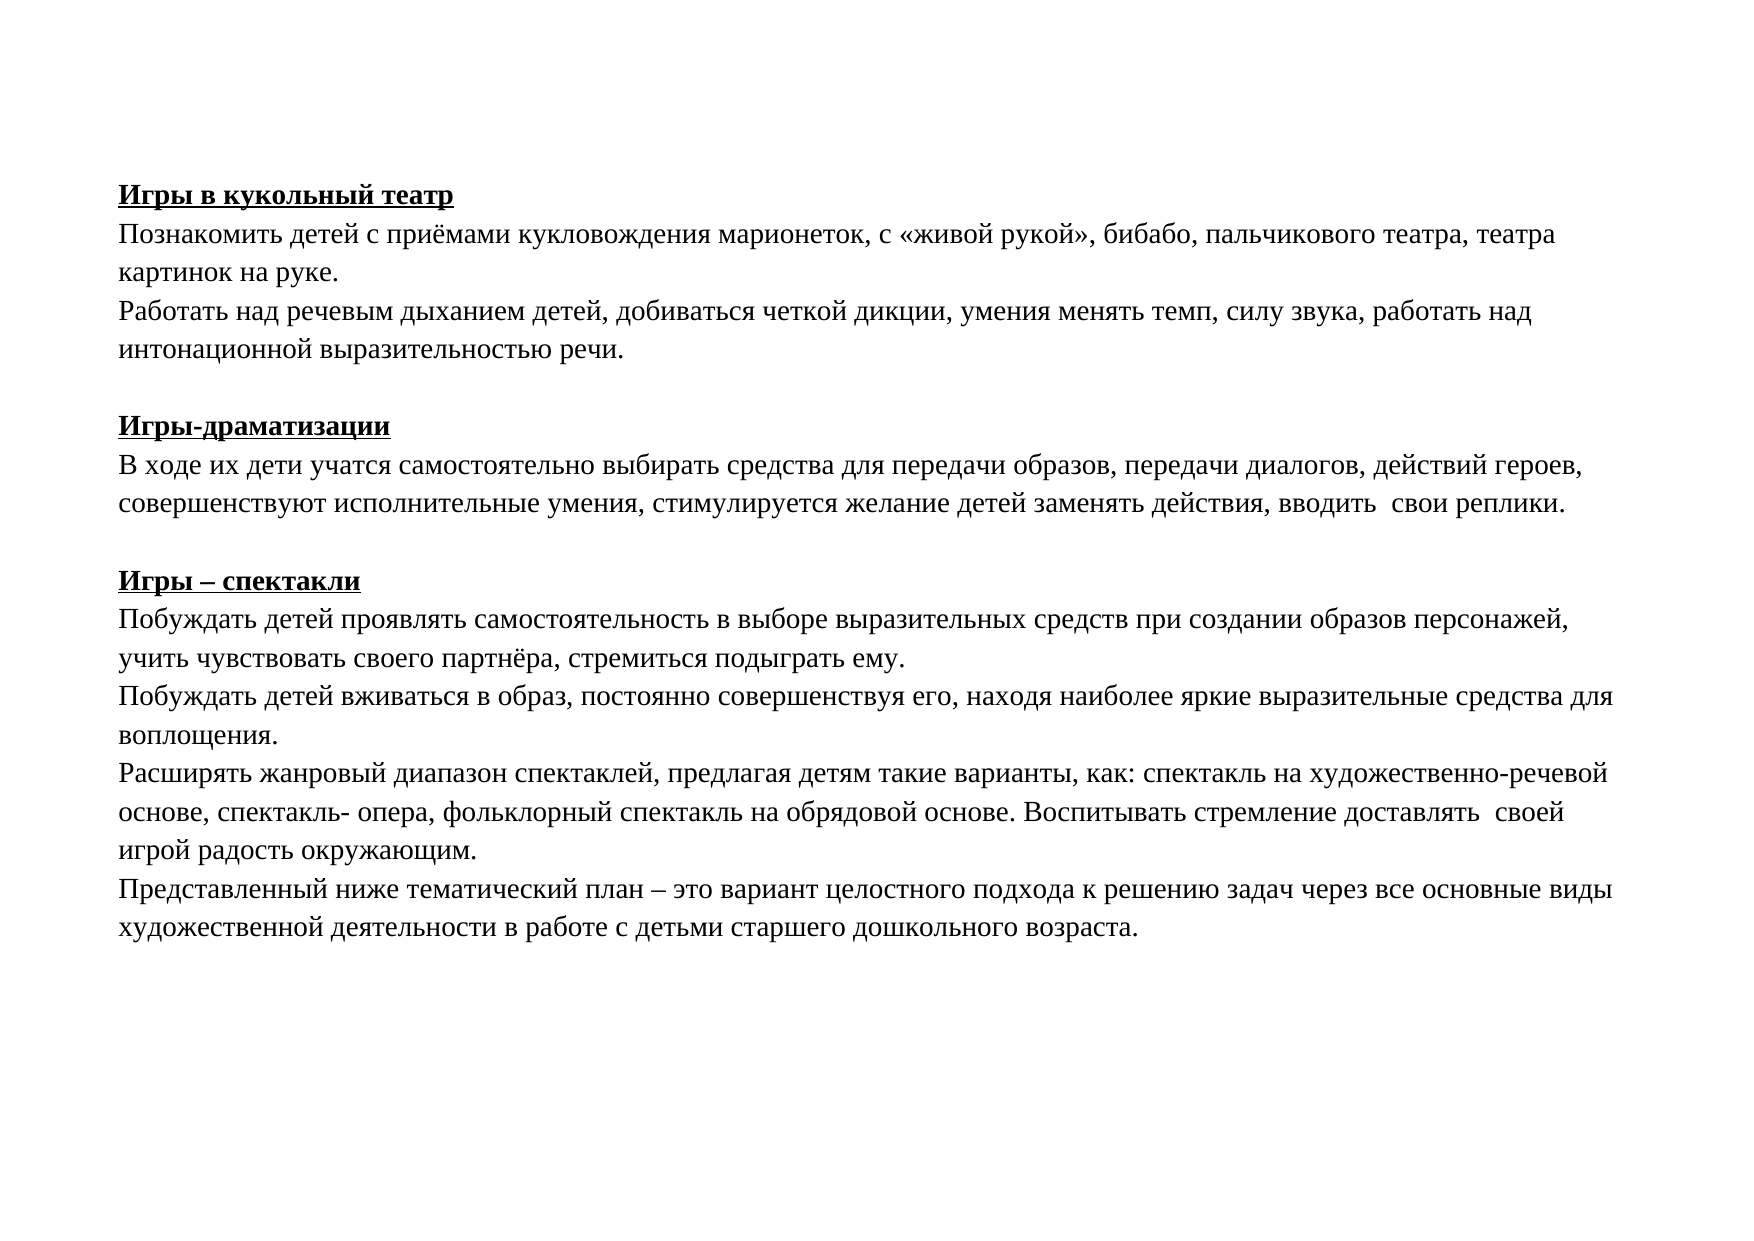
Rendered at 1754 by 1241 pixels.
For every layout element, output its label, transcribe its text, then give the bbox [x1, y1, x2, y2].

text Работать над речевым дыханием детей, добиваться четкой дикции, умения менять темп, силу звука, работать над интонационной выразительностью речи. [118, 293, 1636, 365]
text Игры в кукольный театр [118, 177, 1636, 211]
text Расширять жанровый диапазон спектаклей, предлагая детям такие варианты, как: спектакль на художественно-речевой основе, спектакль- опера, фольклорный спектакль на обрядовой основе. Воспитывать стремление доставлять своей игрой радость окружающим. [118, 755, 1636, 866]
text Игры – спектакли [118, 563, 1636, 596]
text Игры-драматизации [118, 408, 1636, 442]
text Представленный ниже тематический план – это вариант целостного подхода к решению задач через все основные виды художественной деятельности в работе с детьми старшего дошкольного возраста. [118, 871, 1636, 943]
text Побуждать детей вживаться в образ, постоянно совершенствуя его, находя наиболее яркие выразительные средства для воплощения. [118, 678, 1636, 750]
text В ходе их дети учатся самостоятельно выбирать средства для передачи образов, передачи диалогов, действий героев, совершенствуют исполнительные умения, стимулируется желание детей заменять действия, вводить свои реплики. [118, 447, 1636, 519]
text Познакомить детей с приёмами кукловождения марионеток, с «живой рукой», бибабо, пальчикового театра, театра картинок на руке. [118, 216, 1636, 288]
text Побуждать детей проявлять самостоятельность в выборе выразительных средств при создании образов персонажей, учить чувствовать своего партнёра, стремиться подыграть ему. [118, 601, 1636, 673]
